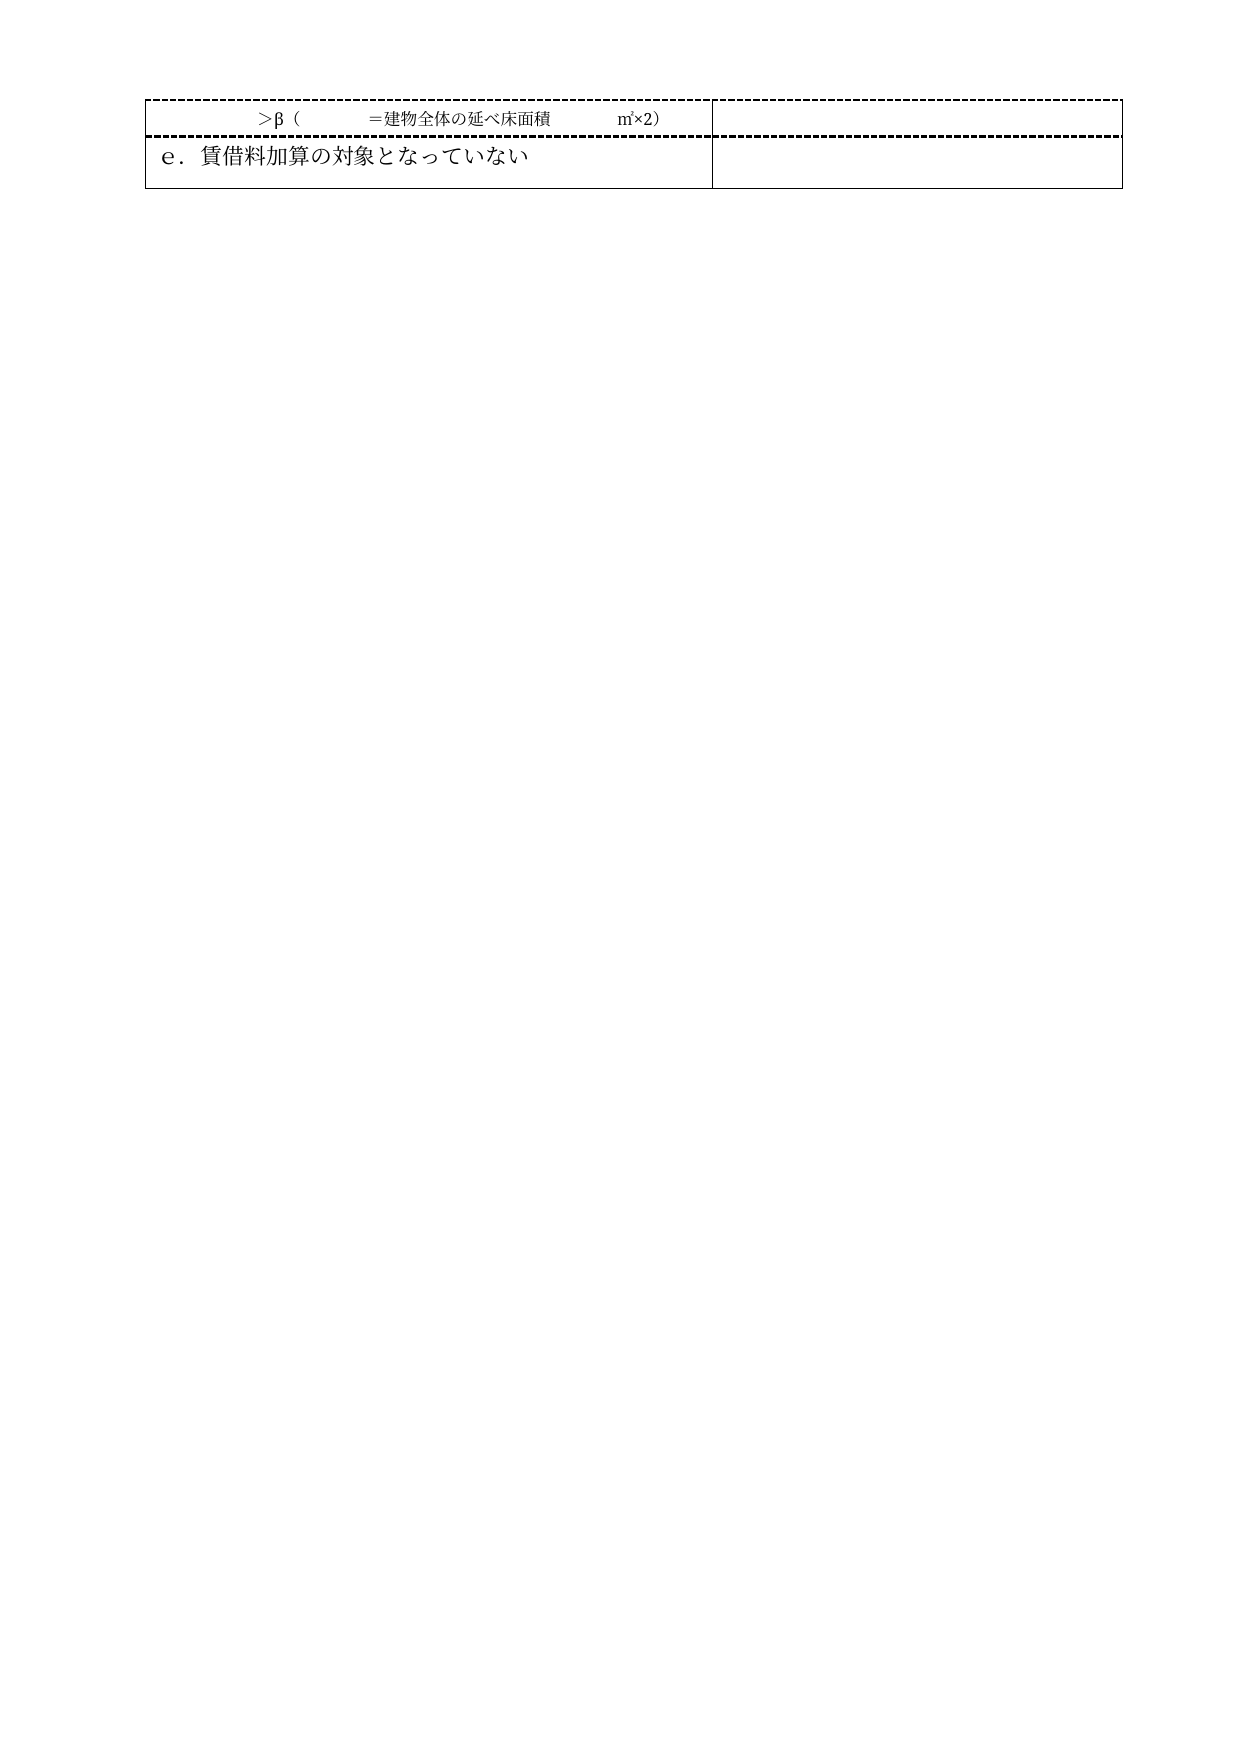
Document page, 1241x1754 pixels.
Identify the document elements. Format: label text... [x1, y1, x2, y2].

table_cell [713, 135, 1122, 188]
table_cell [713, 99, 1122, 135]
table_cell ｅ．賃借料加算の対象となっていない [146, 135, 712, 188]
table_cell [146, 99, 712, 135]
